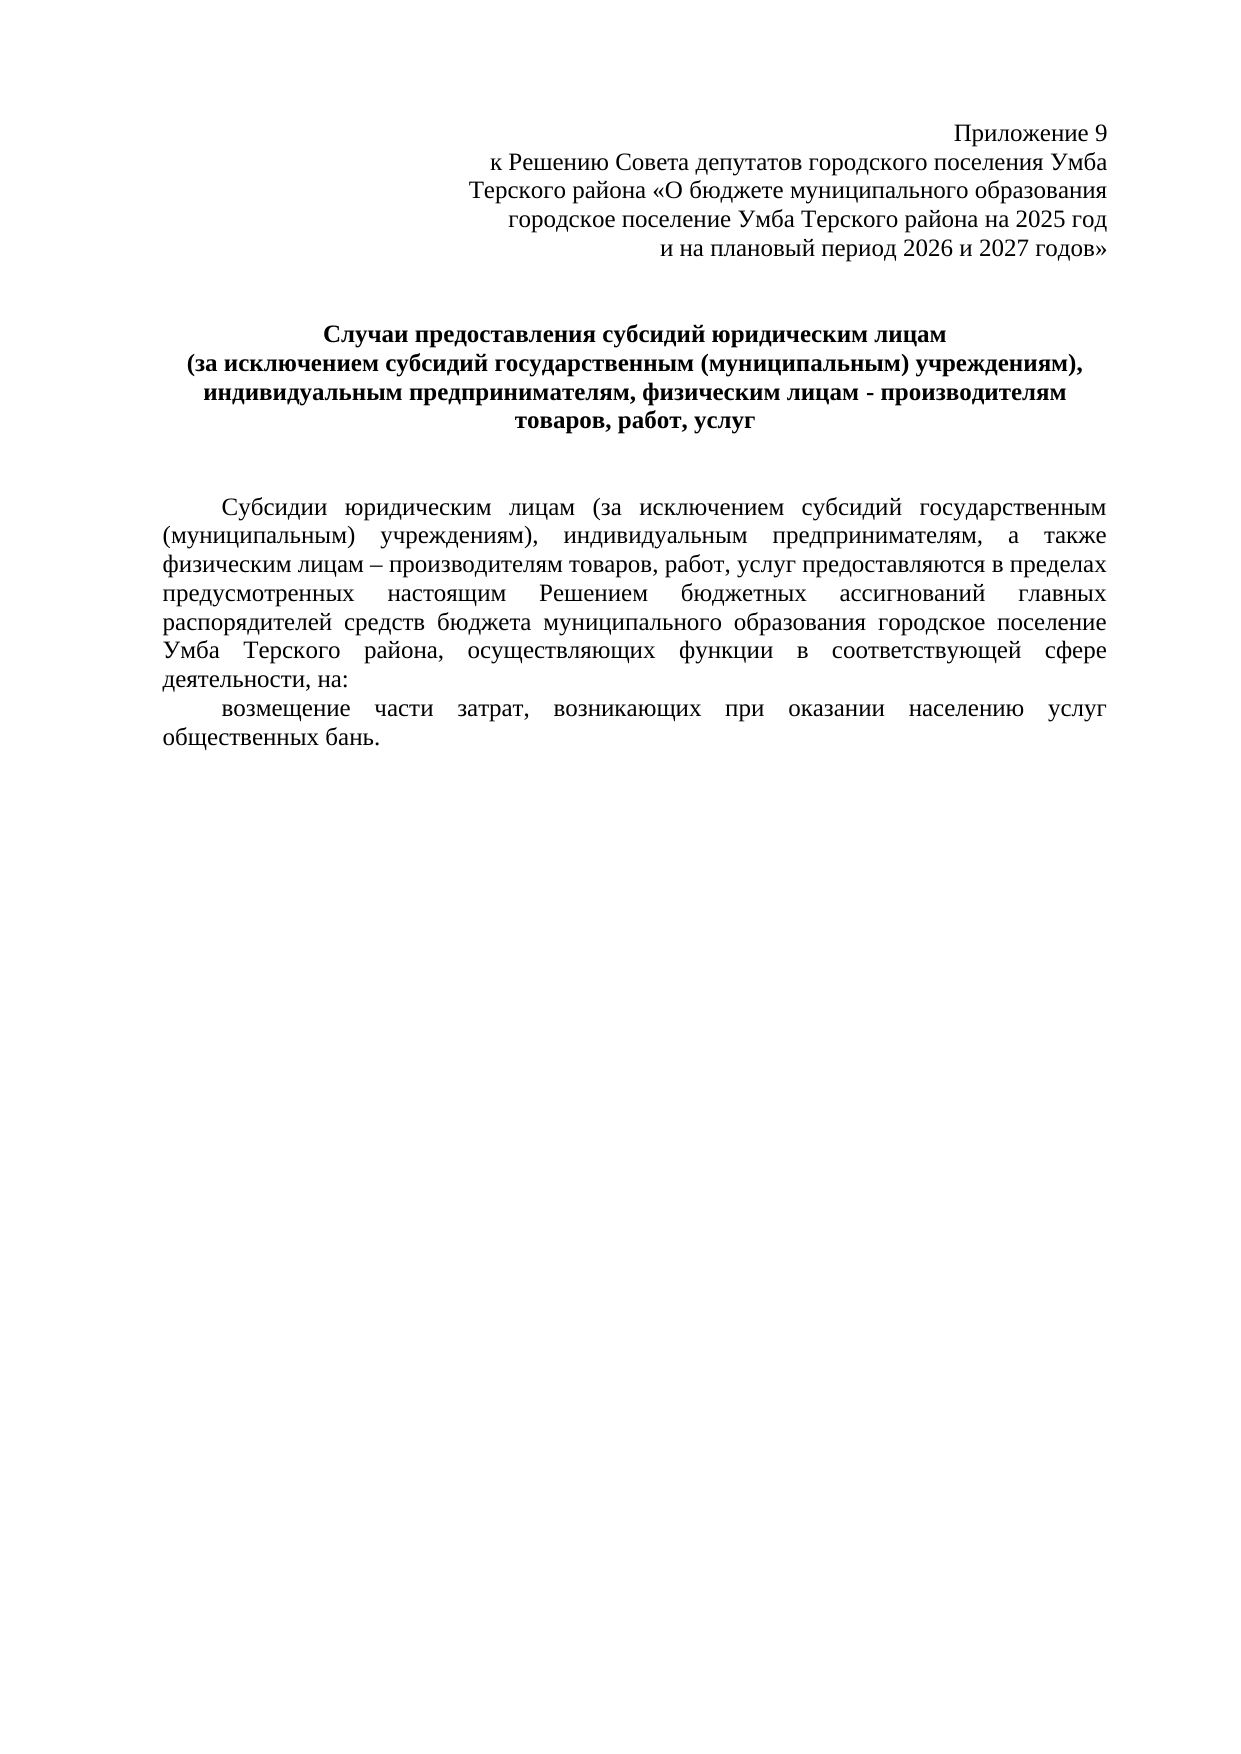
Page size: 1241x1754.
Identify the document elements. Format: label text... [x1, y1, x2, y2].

text городское поселение Умба Терского района на 2025 год [162, 204, 1107, 233]
text к Решению Совета депутатов городского поселения Умба [162, 147, 1107, 176]
text (за исключением субсидий государственным (муниципальным) учреждениям), индивидуальным предпринимателям, физическим лицам - производителям товаров, работ, услуг [162, 348, 1107, 434]
text и на плановый период 2026 и 2027 годов» [162, 233, 1107, 262]
text Случаи предоставления субсидий юридическим лицам [162, 319, 1107, 348]
text Субсидии юридическим лицам (за исключением субсидий государственным (муниципальным) учреждениям), индивидуальным предпринимателям, а также физическим лицам – производителям товаров, работ, услуг предоставляются в пределах предусмотренных настоящим Решением бюджетных ассигнований главных распорядителей средств бюджета муниципального образования городское поселение Умба Терского района, осуществляющих функции в соответствующей сфере деятельности, на: [162, 492, 1107, 693]
text Терского района «О бюджете муниципального образования [162, 176, 1107, 204]
text возмещение части затрат, возникающих при оказании населению услуг общественных бань. [162, 693, 1107, 751]
text Приложение 9 [162, 118, 1107, 147]
